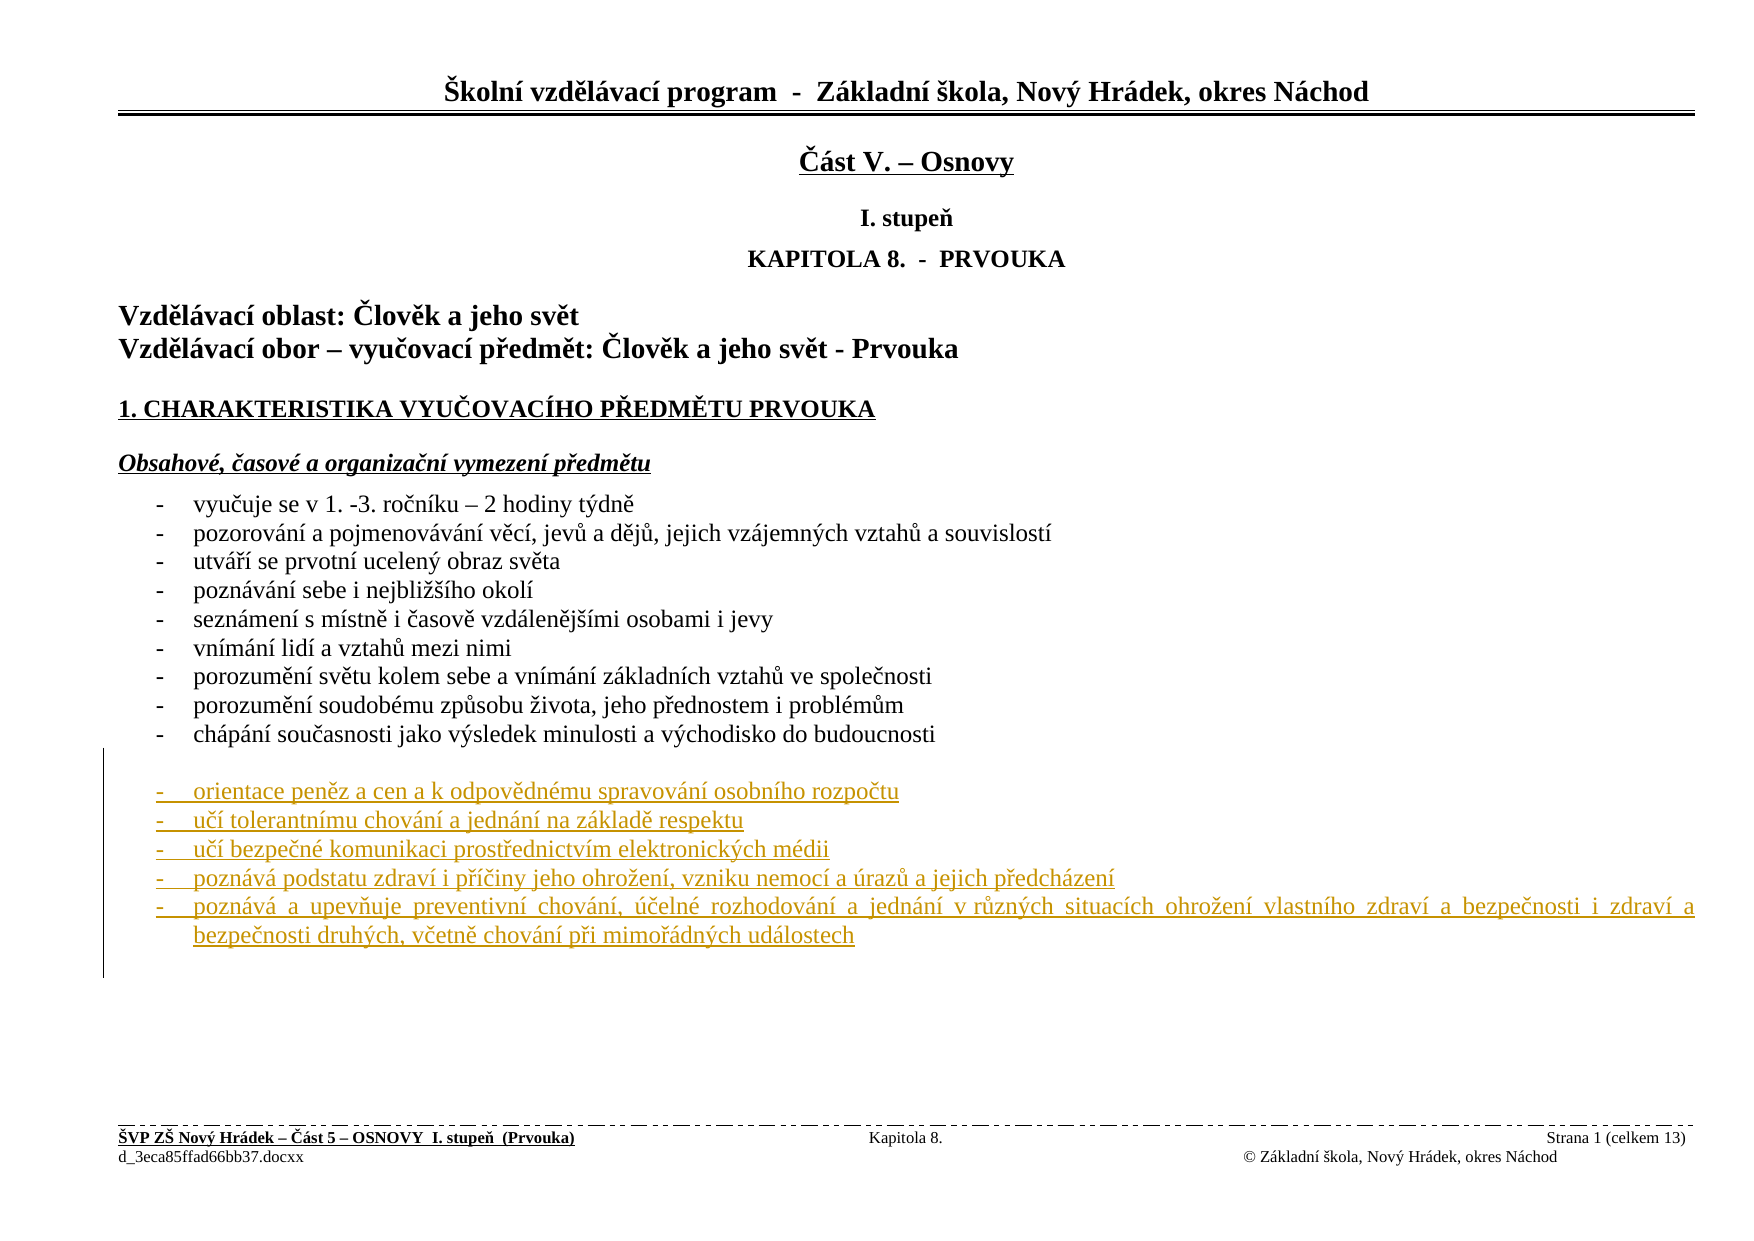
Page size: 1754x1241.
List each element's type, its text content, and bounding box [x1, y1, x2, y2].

list seznámení s místně i časově vzdálenějšími osobami i jevy [156, 604, 1695, 633]
subtitle 1. Charakteristika vyučovacího předmětu prvouka [118, 394, 1695, 423]
list vnímání lidí a vztahů mezi nimi [156, 633, 1695, 661]
subtitle kapitola 8. - prvouka [118, 244, 1695, 273]
subtitle Vzdělávací oblast: Člověk a jeho svět [118, 298, 1695, 332]
list porozumění světu kolem sebe a vnímání základních vztahů ve společnosti [156, 661, 1695, 690]
list chápání současnosti jako výsledek minulosti a východisko do budoucnosti [156, 719, 1695, 748]
text I. stupeň [118, 203, 1695, 232]
list vyučuje se v 1. -3. ročníku – 2 hodiny týdně [156, 489, 1695, 518]
text Vzdělávací obor – vyučovací předmět: Člověk a jeho svět - Prvouka [118, 332, 1695, 365]
list utváří se prvotní ucelený obraz světa [156, 546, 1695, 575]
list pozorování a pojmenovávání věcí, jevů a dějů, jejich vzájemných vztahů a souvislostí [156, 518, 1695, 546]
list porozumění soudobému způsobu života, jeho přednostem i problémům [156, 690, 1695, 719]
list poznávání sebe i nejbližšího okolí [156, 575, 1695, 604]
text Část V. – Osnovy [118, 144, 1695, 178]
subtitle Obsahové, časové a organizační vymezení předmětu [118, 448, 1695, 476]
